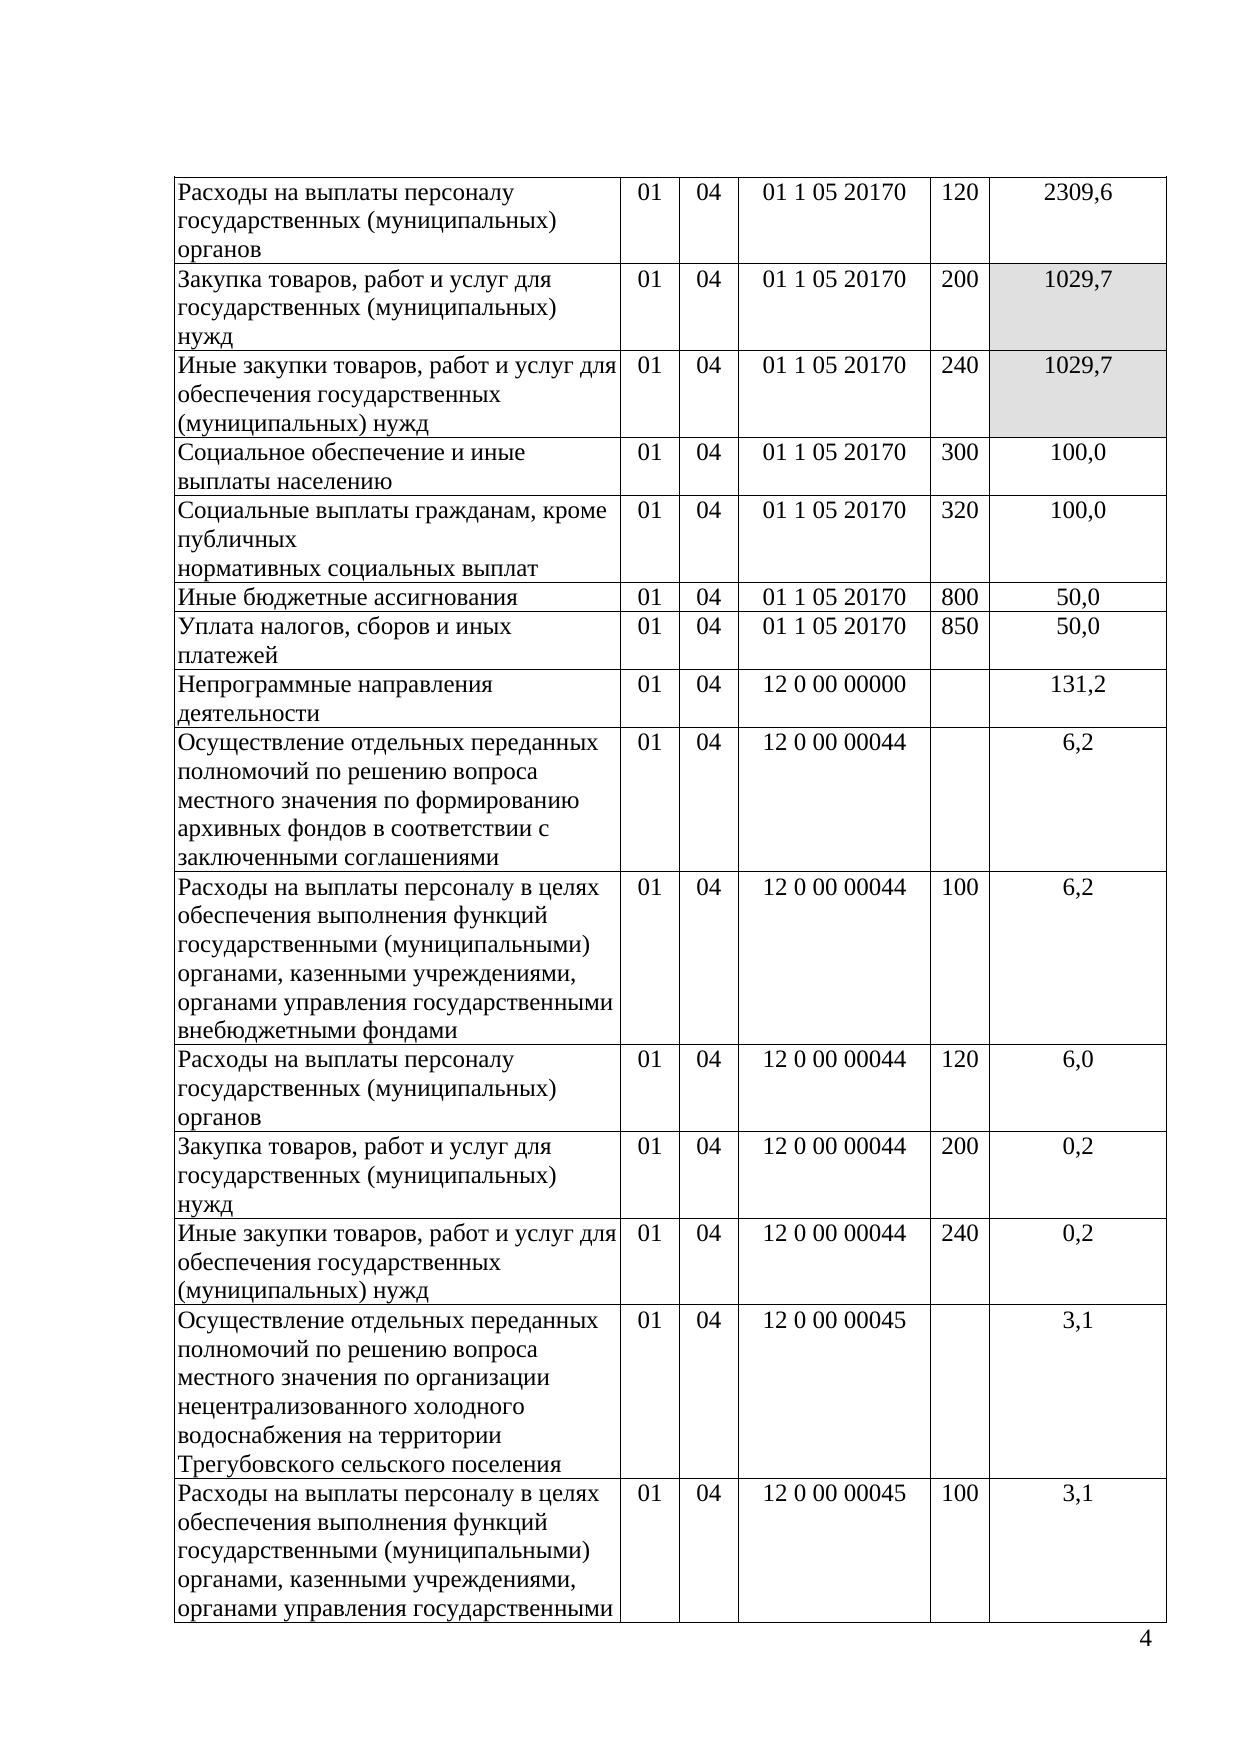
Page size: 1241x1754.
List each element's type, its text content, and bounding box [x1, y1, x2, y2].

table_cell 04 [680, 612, 738, 669]
table_cell 50,0 [990, 583, 1166, 611]
table_cell 12 0 00 00045 [739, 1479, 930, 1622]
table_cell 04 [680, 1479, 738, 1622]
table_cell 01 [621, 438, 679, 495]
table_cell 50,0 [990, 612, 1166, 669]
table_cell 200 [931, 1132, 989, 1218]
table_cell 01 1 05 20170 [739, 496, 930, 581]
table_cell 01 [621, 264, 679, 350]
table_cell 300 [931, 438, 989, 495]
table_cell 120 [931, 1045, 989, 1131]
table_cell Иные бюджетные ассигнования [175, 583, 620, 611]
table_cell 6,0 [990, 1045, 1166, 1131]
table_cell 04 [680, 264, 738, 350]
table_cell Социальное обеспечение и иные выплаты населению [175, 438, 620, 495]
table_cell 01 [621, 728, 679, 871]
table_cell 12 0 00 00044 [739, 1045, 930, 1131]
table_cell 6,2 [990, 728, 1166, 871]
table_cell 01 [621, 1132, 679, 1218]
table_cell 0,2 [990, 1132, 1166, 1218]
table_cell 850 [931, 612, 989, 669]
table_cell 12 0 00 00044 [739, 1132, 930, 1218]
table_cell Социальные выплаты гражданам, кроме публичных нормативных социальных выплат [175, 496, 620, 581]
table_cell 04 [680, 872, 738, 1044]
table_cell 12 0 00 00044 [739, 1219, 930, 1304]
table_cell 1029,7 [990, 351, 1166, 437]
table_cell 04 [680, 1219, 738, 1304]
table_cell 01 [621, 583, 679, 611]
table_cell 01 [621, 612, 679, 669]
table_cell Расходы на выплаты персоналу государственных (муниципальных) органов [175, 1045, 620, 1131]
table_cell 04 [680, 583, 738, 611]
table_cell 6,2 [990, 872, 1166, 1044]
table_cell 01 [621, 1045, 679, 1131]
table_cell Расходы на выплаты персоналу государственных (муниципальных) органов [175, 178, 620, 263]
table_cell Уплата налогов, сборов и иных платежей [175, 612, 620, 669]
table_cell Иные закупки товаров, работ и услуг для обеспечения государственных (муниципальных) нужд [175, 351, 620, 437]
table_cell 04 [680, 1045, 738, 1131]
table_cell 01 [621, 351, 679, 437]
table_cell 04 [680, 1305, 738, 1477]
table_cell 2309,6 [990, 178, 1166, 263]
table_cell Непрограммные направления деятельности [175, 670, 620, 727]
table_cell 01 1 05 20170 [739, 438, 930, 495]
table_cell 04 [680, 496, 738, 581]
table_cell 3,1 [990, 1479, 1166, 1622]
table_cell 01 1 05 20170 [739, 612, 930, 669]
table_cell 320 [931, 496, 989, 581]
table_cell 01 1 05 20170 [739, 264, 930, 350]
table_cell 01 [621, 1479, 679, 1622]
table_cell 01 [621, 1219, 679, 1304]
table_cell 3,1 [990, 1305, 1166, 1477]
table_cell 800 [931, 583, 989, 611]
table_cell 01 [621, 872, 679, 1044]
table_cell 240 [931, 351, 989, 437]
table_cell 01 1 05 20170 [739, 351, 930, 437]
table_cell 01 [621, 670, 679, 727]
table_cell 100 [931, 1479, 989, 1622]
table_cell 04 [680, 728, 738, 871]
table_cell 04 [680, 438, 738, 495]
table_cell [931, 670, 989, 727]
table_cell 01 1 05 20170 [739, 178, 930, 263]
table_cell 131,2 [990, 670, 1166, 727]
table_cell Закупка товаров, работ и услуг для государственных (муниципальных) нужд [175, 264, 620, 350]
table_cell 04 [680, 1132, 738, 1218]
table_cell Осуществление отдельных переданных полномочий по решению вопроса местного значения по организации нецентрализованного холодного водоснабжения на территории Трегубовского сельского поселения [175, 1305, 620, 1477]
table_cell [931, 1305, 989, 1477]
table_cell 240 [931, 1219, 989, 1304]
table_cell 01 1 05 20170 [739, 583, 930, 611]
table_cell 01 [621, 496, 679, 581]
table_cell [931, 728, 989, 871]
table_cell 200 [931, 264, 989, 350]
table_cell 04 [680, 351, 738, 437]
table_cell 100,0 [990, 438, 1166, 495]
table_cell 100 [931, 872, 989, 1044]
table_cell 04 [680, 670, 738, 727]
table_cell Иные закупки товаров, работ и услуг для обеспечения государственных (муниципальных) нужд [175, 1219, 620, 1304]
table_cell Закупка товаров, работ и услуг для государственных (муниципальных) нужд [175, 1132, 620, 1218]
table_cell 120 [931, 178, 989, 263]
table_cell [175, 1479, 620, 1622]
table_cell 01 [621, 1305, 679, 1477]
table_cell 01 [621, 178, 679, 263]
table_cell Осуществление отдельных переданных полномочий по решению вопроса местного значения по формированию архивных фондов в соответствии с заключенными соглашениями [175, 728, 620, 871]
table_cell 12 0 00 00045 [739, 1305, 930, 1477]
table_cell 04 [680, 178, 738, 263]
table_cell 0,2 [990, 1219, 1166, 1304]
table_cell 12 0 00 00044 [739, 872, 930, 1044]
table_cell 1029,7 [990, 264, 1166, 350]
table_cell 12 0 00 00044 [739, 728, 930, 871]
table_cell 12 0 00 00000 [739, 670, 930, 727]
table_cell 100,0 [990, 496, 1166, 581]
